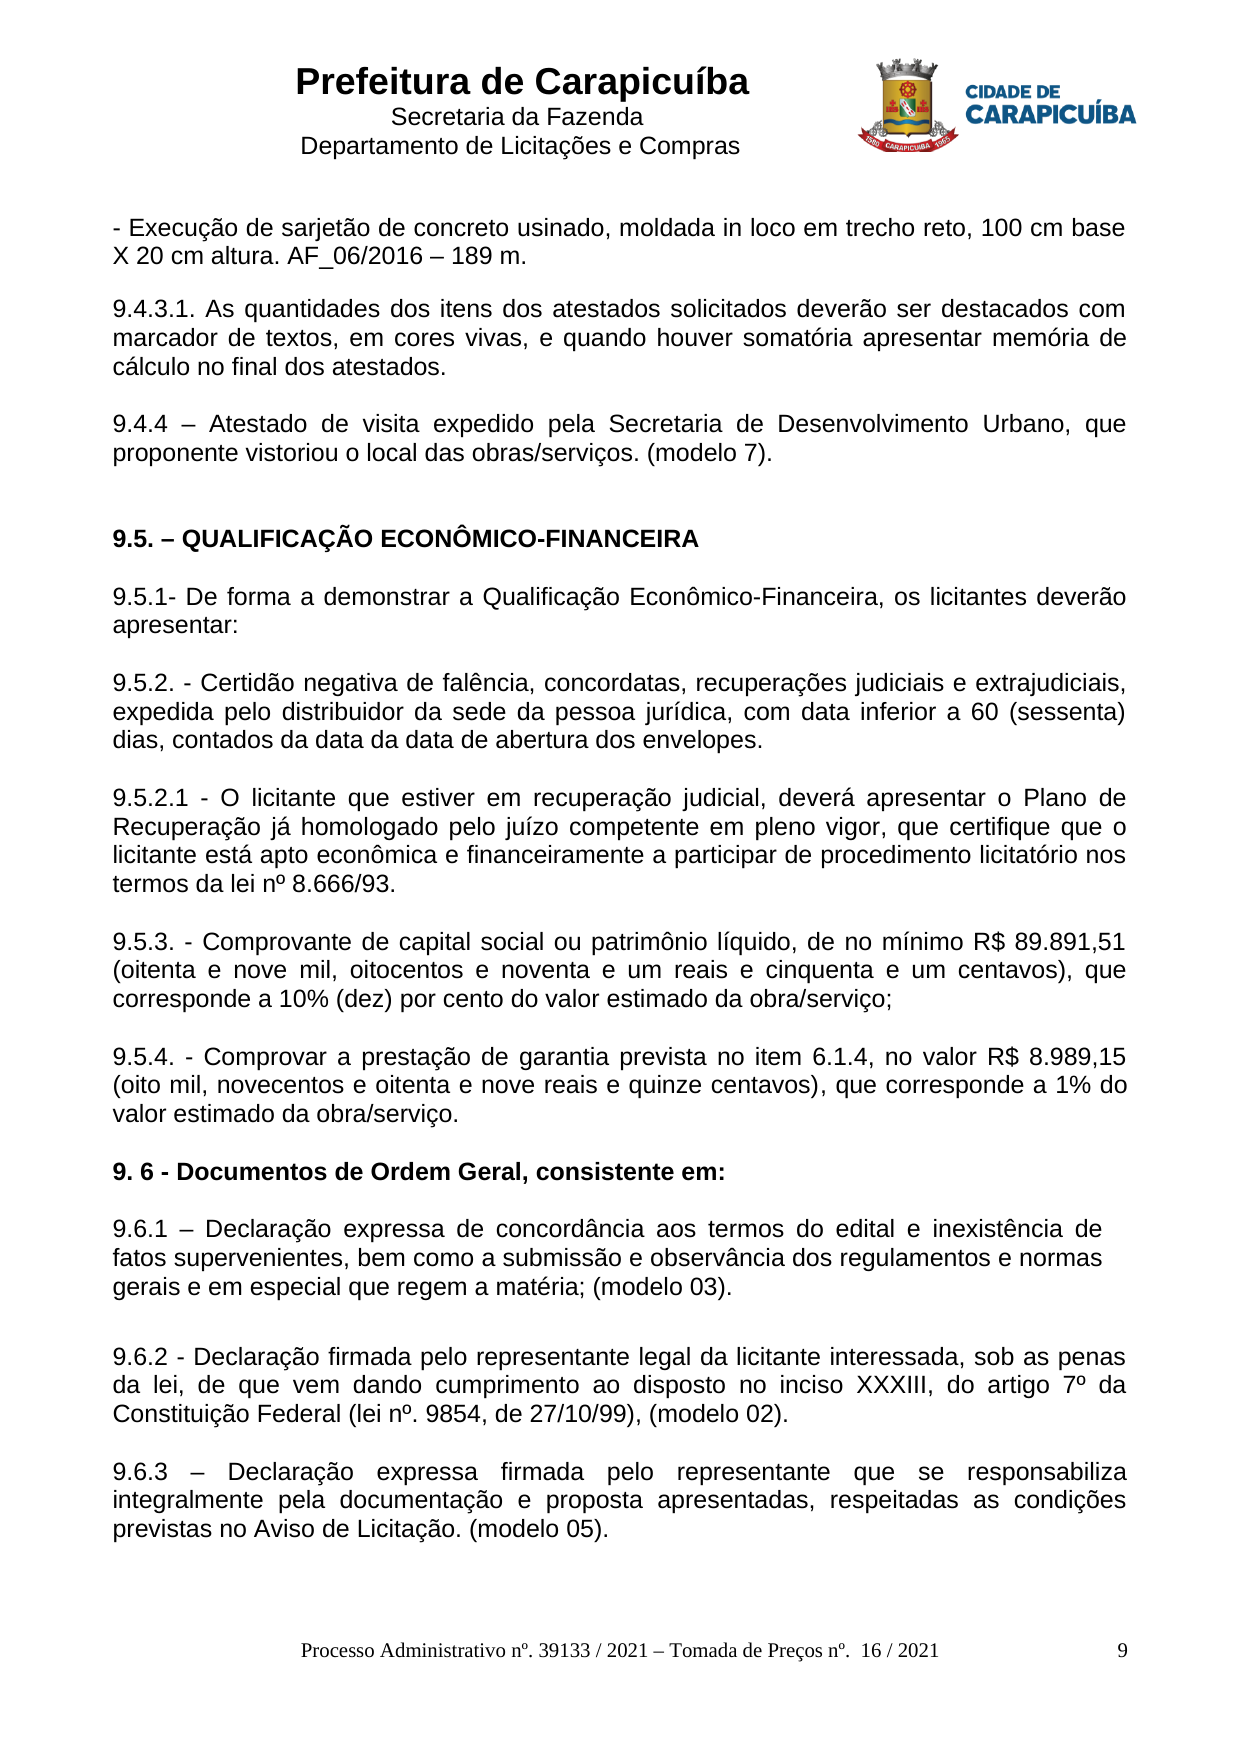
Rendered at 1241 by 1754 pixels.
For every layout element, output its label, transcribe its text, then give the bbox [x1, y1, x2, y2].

text 9.6.1 – Declaração expressa de concordância aos termos do edital e inexistência de fatos supervenientes, bem como a submissão e observância dos regulamentos e normas gerais e em especial que regem a matéria; (modelo 03). [112, 1214, 1104, 1300]
picture [857, 57, 1139, 152]
text 9.6.2 - Declaração firmada pelo representante legal da licitante interessada, sob as penas da lei, de que vem dando cumprimento ao disposto no inciso XXXIII, do artigo 7º da Constituição Federal (lei nº. 9854, de 27/10/99), (modelo 02). [112, 1342, 1128, 1428]
text 9. 6 - Documentos de Ordem Geral, consistente em: [112, 1157, 1128, 1185]
text - Execução de sarjetão de concreto usinado, moldada in loco em trecho reto, 100 cm base X 20 cm altura. AF_06/2016 – 189 m. [112, 212, 1128, 270]
text 9.4.4 – Atestado de visita expedido pela Secretaria de Desenvolvimento Urbano, que proponente vistoriou o local das obras/serviços. (modelo 7). [112, 409, 1128, 467]
text 9.5. – QUALIFICAÇÃO ECONÔMICO-FINANCEIRA [112, 524, 1128, 553]
text 9.6.3 – Declaração expressa firmada pelo representante que se responsabiliza integralmente pela documentação e proposta apresentadas, respeitadas as condições previstas no Aviso de Licitação. (modelo 05). [112, 1457, 1128, 1543]
text 9.5.2.1 - O licitante que estiver em recuperação judicial, deverá apresentar o Plano de Recuperação já homologado pelo juízo competente em pleno vigor, que certifique que o licitante está apto econômica e financeiramente a participar de procedimento licitatório nos termos da lei nº 8.666/93. [112, 783, 1128, 898]
text 9.5.3. - Comprovante de capital social ou patrimônio líquido, de no mínimo R$ 89.891,51 (oitenta e nove mil, oitocentos e noventa e um reais e cinquenta e um centavos), que corresponde a 10% (dez) por cento do valor estimado da obra/serviço; [112, 927, 1128, 1013]
text 9.4.3.1. As quantidades dos itens dos atestados solicitados deverão ser destacados com marcador de textos, em cores vivas, e quando houver somatória apresentar memória de cálculo no final dos atestados. [112, 294, 1128, 380]
text 9.5.2. - Certidão negativa de falência, concordatas, recuperações judiciais e extrajudiciais, expedida pelo distribuidor da sede da pessoa jurídica, com data inferior a 60 (sessenta) dias, contados da data da data de abertura dos envelopes. [112, 668, 1128, 754]
text 9.5.1- De forma a demonstrar a Qualificação Econômico-Financeira, os licitantes deverão apresentar: [112, 582, 1128, 639]
text 9.5.4. - Comprovar a prestação de garantia prevista no item 6.1.4, no valor R$ 8.989,15 (oito mil, novecentos e oitenta e nove reais e quinze centavos), que corresponde a 1% do valor estimado da obra/serviço. [112, 1042, 1128, 1128]
